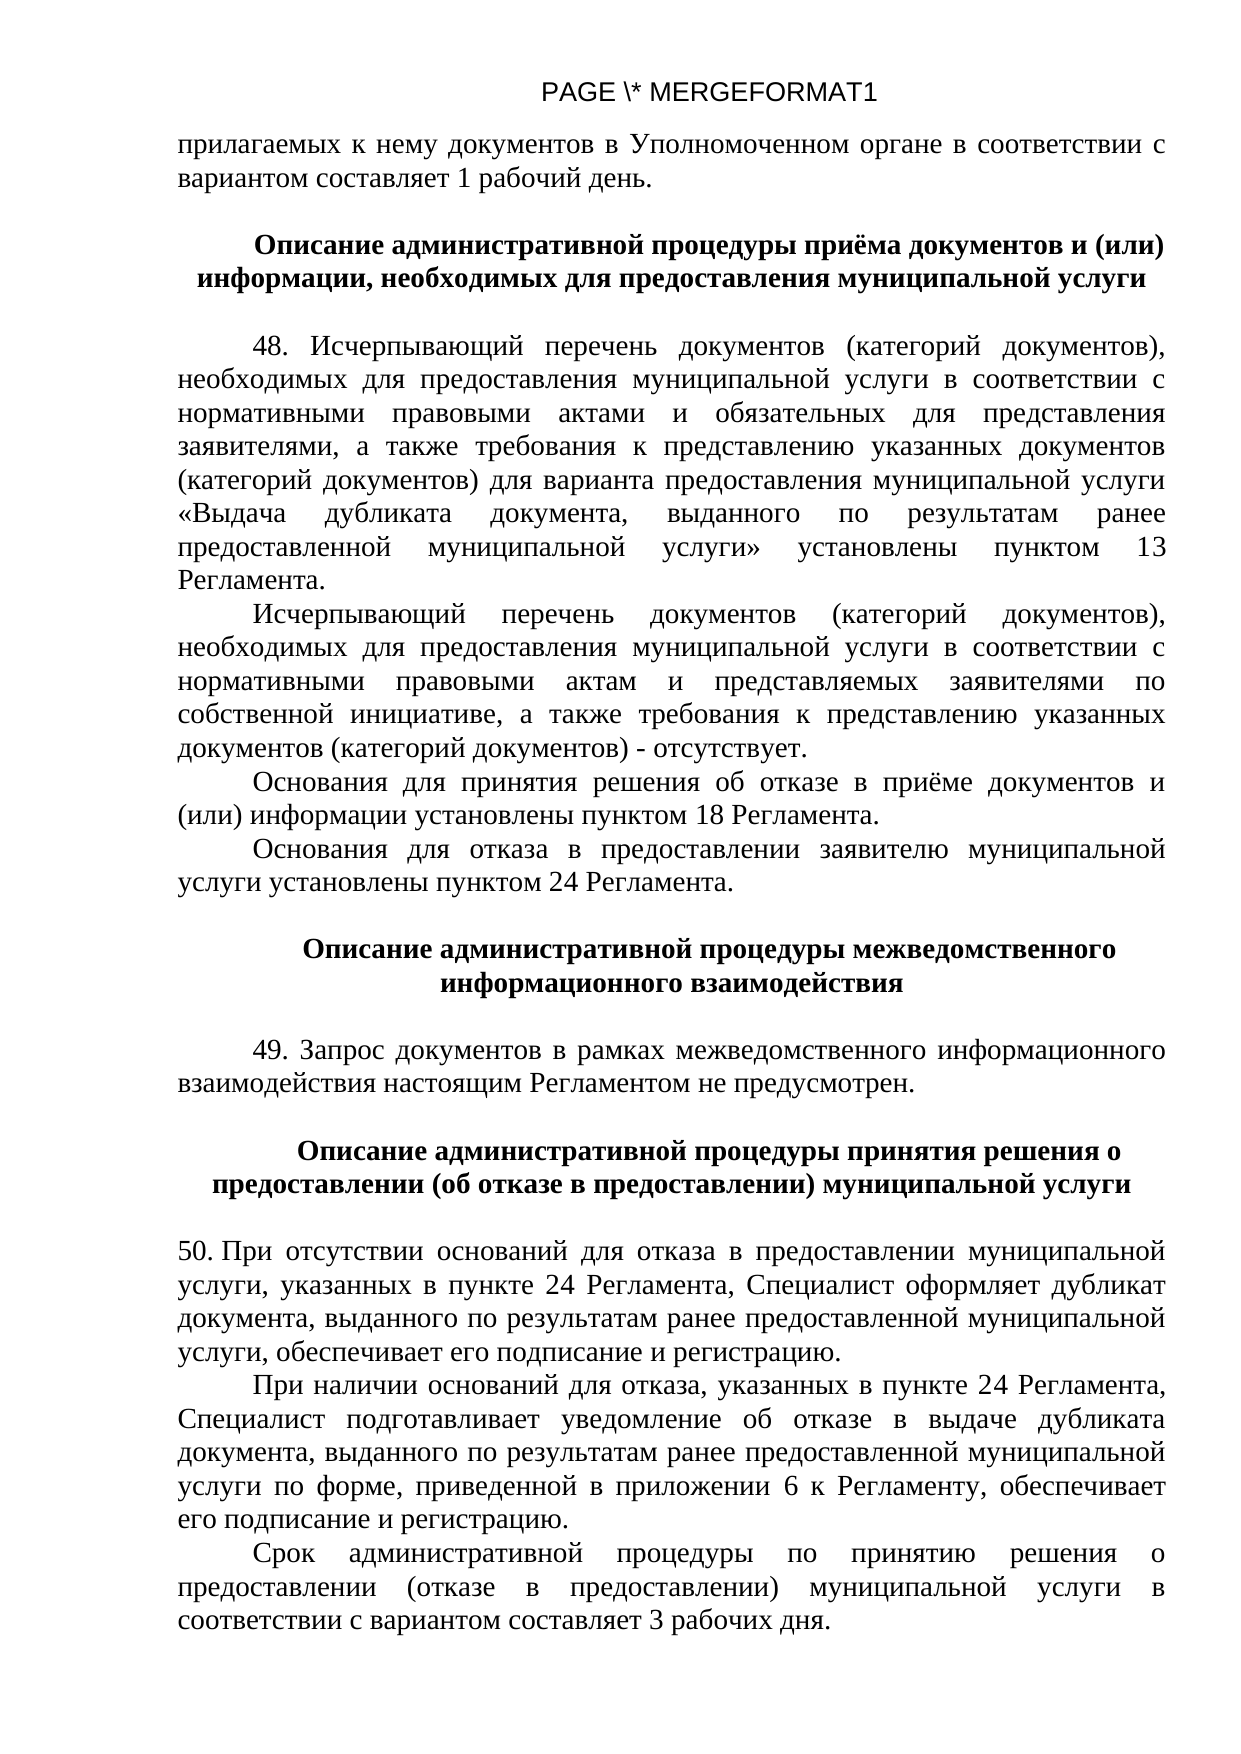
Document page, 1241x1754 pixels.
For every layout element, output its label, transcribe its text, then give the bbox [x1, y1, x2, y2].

subtitle Описание административной процедуры принятия решения о предоставлении (об отказе в предоставлении) муниципальной услуги [177, 1133, 1166, 1200]
subtitle Описание административной процедуры приёма документов и (или) информации, необходимых для предоставления муниципальной услуги [177, 227, 1166, 294]
subtitle Описание административной процедуры межведомственного информационного взаимодействия [177, 931, 1166, 998]
text Основания для отказа в предоставлении заявителю муниципальной услуги установлены пунктом 24 Регламента. [177, 831, 1166, 898]
text Срок административной процедуры по принятию решения о предоставлении (отказе в предоставлении) муниципальной услуги в соответствии с вариантом составляет 3 рабочих дня. [177, 1535, 1166, 1636]
text Исчерпывающий перечень документов (категорий документов), необходимых для предоставления муниципальной услуги в соответствии с нормативными правовыми актам и представляемых заявителями по собственной инициативе, а также требования к представлению указанных документов (категорий документов) - отсутствует. [177, 596, 1166, 764]
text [177, 126, 1166, 193]
text Основания для принятия решения об отказе в приёме документов и (или) информации установлены пунктом 18 Регламента. [177, 764, 1166, 831]
text 48. Исчерпывающий перечень документов (категорий документов), необходимых для предоставления муниципальной услуги в соответствии с нормативными правовыми актами и обязательных для представления заявителями, а также требования к представлению указанных документов (категорий документов) для варианта предоставления муниципальной услуги «Выдача дубликата документа, выданного по результатам ранее предоставленной муниципальной услуги» установлены пунктом 13 Регламента. [177, 328, 1166, 596]
text 49. Запрос документов в рамках межведомственного информационного взаимодействия настоящим Регламентом не предусмотрен. [177, 1032, 1166, 1099]
text При наличии оснований для отказа, указанных в пункте 24 Регламента, Специалист подготавливает уведомление об отказе в выдаче дубликата документа, выданного по результатам ранее предоставленной муниципальной услуги по форме, приведенной в приложении 6 к Регламенту, обеспечивает его подписание и регистрацию. [177, 1367, 1166, 1535]
list При отсутствии оснований для отказа в предоставлении муниципальной услуги, указанных в пункте 24 Регламента, Специалист оформляет дубликат документа, выданного по результатам ранее предоставленной муниципальной услуги, обеспечивает его подписание и регистрацию. [177, 1233, 1166, 1367]
